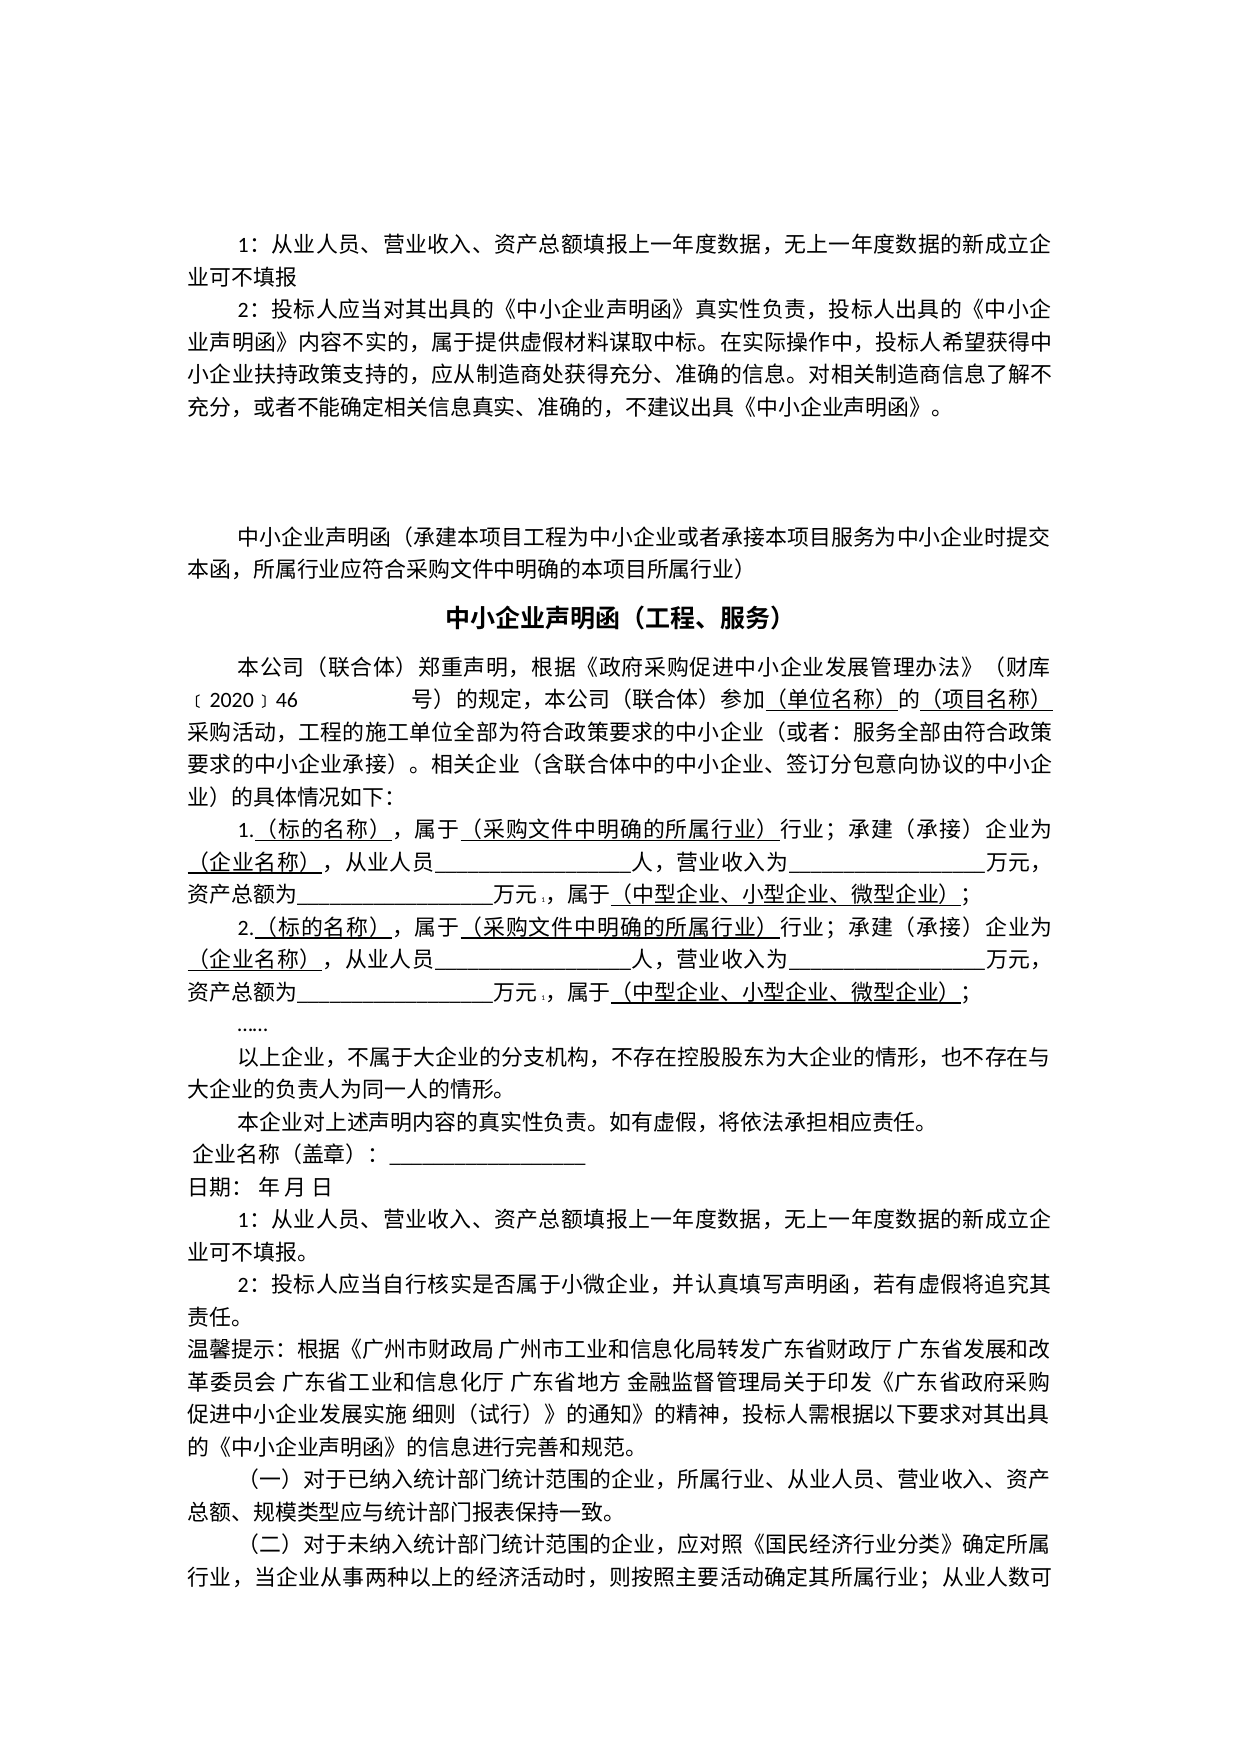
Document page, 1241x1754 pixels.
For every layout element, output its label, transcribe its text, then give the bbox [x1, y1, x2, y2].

text 企业名称（盖章）：__________________ [187, 1137, 1053, 1169]
text （一）对于已纳入统计部门统计范围的企业，所属行业、从业人员、营业收入、资产总额、规模类型应与统计部门报表保持一致。 [187, 1462, 1053, 1527]
text 2：投标人应当自行核实是否属于小微企业，并认真填写声明函，若有虚假将追究其责任。 [187, 1267, 1053, 1332]
text 本公司（联合体）郑重声明，根据《政府采购促进中小企业发展管理办法》（财库﹝2020﹞46 号）的规定，本公司（联合体）参加（单位名称）的（项目名称）采购活动，工程的施工单位全部为符合政策要求的中小企业（或者：服务全部由符合政策要求的中小企业承接）。相关企业（含联合体中的中小企业、签订分包意向协议的中小企业）的具体情况如下： [187, 649, 1053, 812]
text 1.（标的名称），属于（采购文件中明确的所属行业）行业；承建（承接）企业为（企业名称），从业人员__________________人，营业收入为__________________万元，资产总额为__________________万元1，属于（中型企业、小型企业、微型企业）； [187, 812, 1053, 909]
text 温馨提示：根据《广州市财政局 广州市工业和信息化局转发广东省财政厅 广东省发展和改革委员会 广东省工业和信息化厅 广东省地方 金融监督管理局关于印发《广东省政府采购促进中小企业发展实施 细则（试行）》的通知》的精神，投标人需根据以下要求对其出具的《中小企业声明函》的信息进行完善和规范。 [187, 1332, 1053, 1462]
text 本企业对上述声明内容的真实性负责。如有虚假，将依法承担相应责任。 [187, 1104, 1053, 1137]
text …… [187, 1007, 1053, 1039]
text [187, 1527, 1053, 1592]
text 2.（标的名称），属于（采购文件中明确的所属行业）行业；承建（承接）企业为（企业名称），从业人员__________________人，营业收入为__________________万元，资产总额为__________________万元1，属于（中型企业、小型企业、微型企业）； [187, 909, 1053, 1007]
text 中小企业声明函（工程、服务） [187, 584, 1053, 649]
text 1：从业人员、营业收入、资产总额填报上一年度数据，无上一年度数据的新成立企业可不填报。 [187, 1202, 1053, 1267]
text 日期： 年 月 日 [187, 1169, 1053, 1202]
text 2：投标人应当对其出具的《中小企业声明函》真实性负责，投标人出具的《中小企业声明函》内容不实的，属于提供虚假材料谋取中标。在实际操作中，投标人希望获得中小企业扶持政策支持的，应从制造商处获得充分、准确的信息。对相关制造商信息了解不充分，或者不能确定相关信息真实、准确的，不建议出具《中小企业声明函》。 [187, 292, 1053, 422]
text 1：从业人员、营业收入、资产总额填报上一年度数据，无上一年度数据的新成立企业可不填报 [187, 227, 1053, 292]
text 以上企业，不属于大企业的分支机构，不存在控股股东为大企业的情形，也不存在与大企业的负责人为同一人的情形。 [187, 1039, 1053, 1104]
text 中小企业声明函（承建本项目工程为中小企业或者承接本项目服务为中小企业时提交本函，所属行业应符合采购文件中明确的本项目所属行业） [187, 519, 1053, 584]
